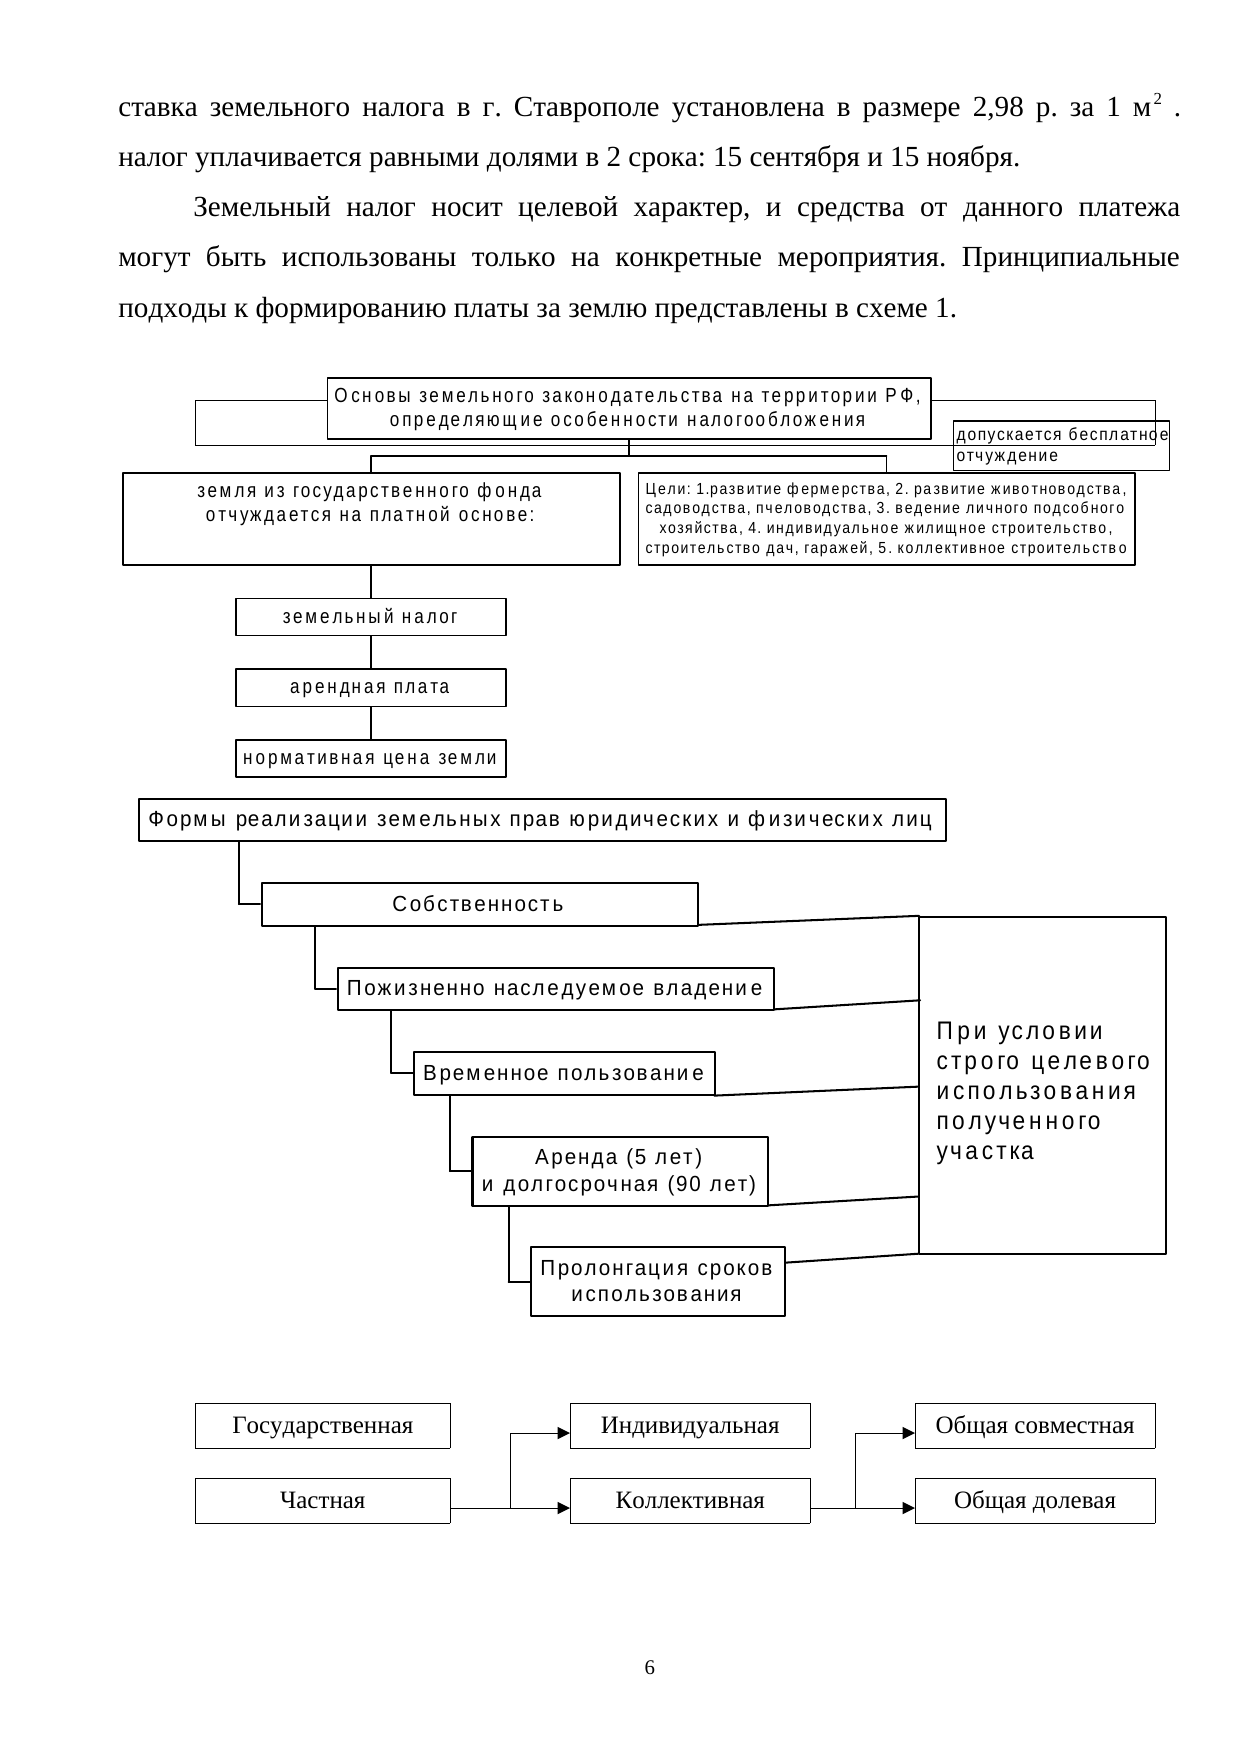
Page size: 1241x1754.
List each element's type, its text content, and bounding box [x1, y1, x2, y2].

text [118, 89, 1181, 172]
text Земельный налог носит целевой характер, и средства от данного платежа могут быть использованы только на конкретные мероприятия. Принципиальные подходы к формированию платы за землю представлены в схеме 1. [118, 189, 1181, 323]
